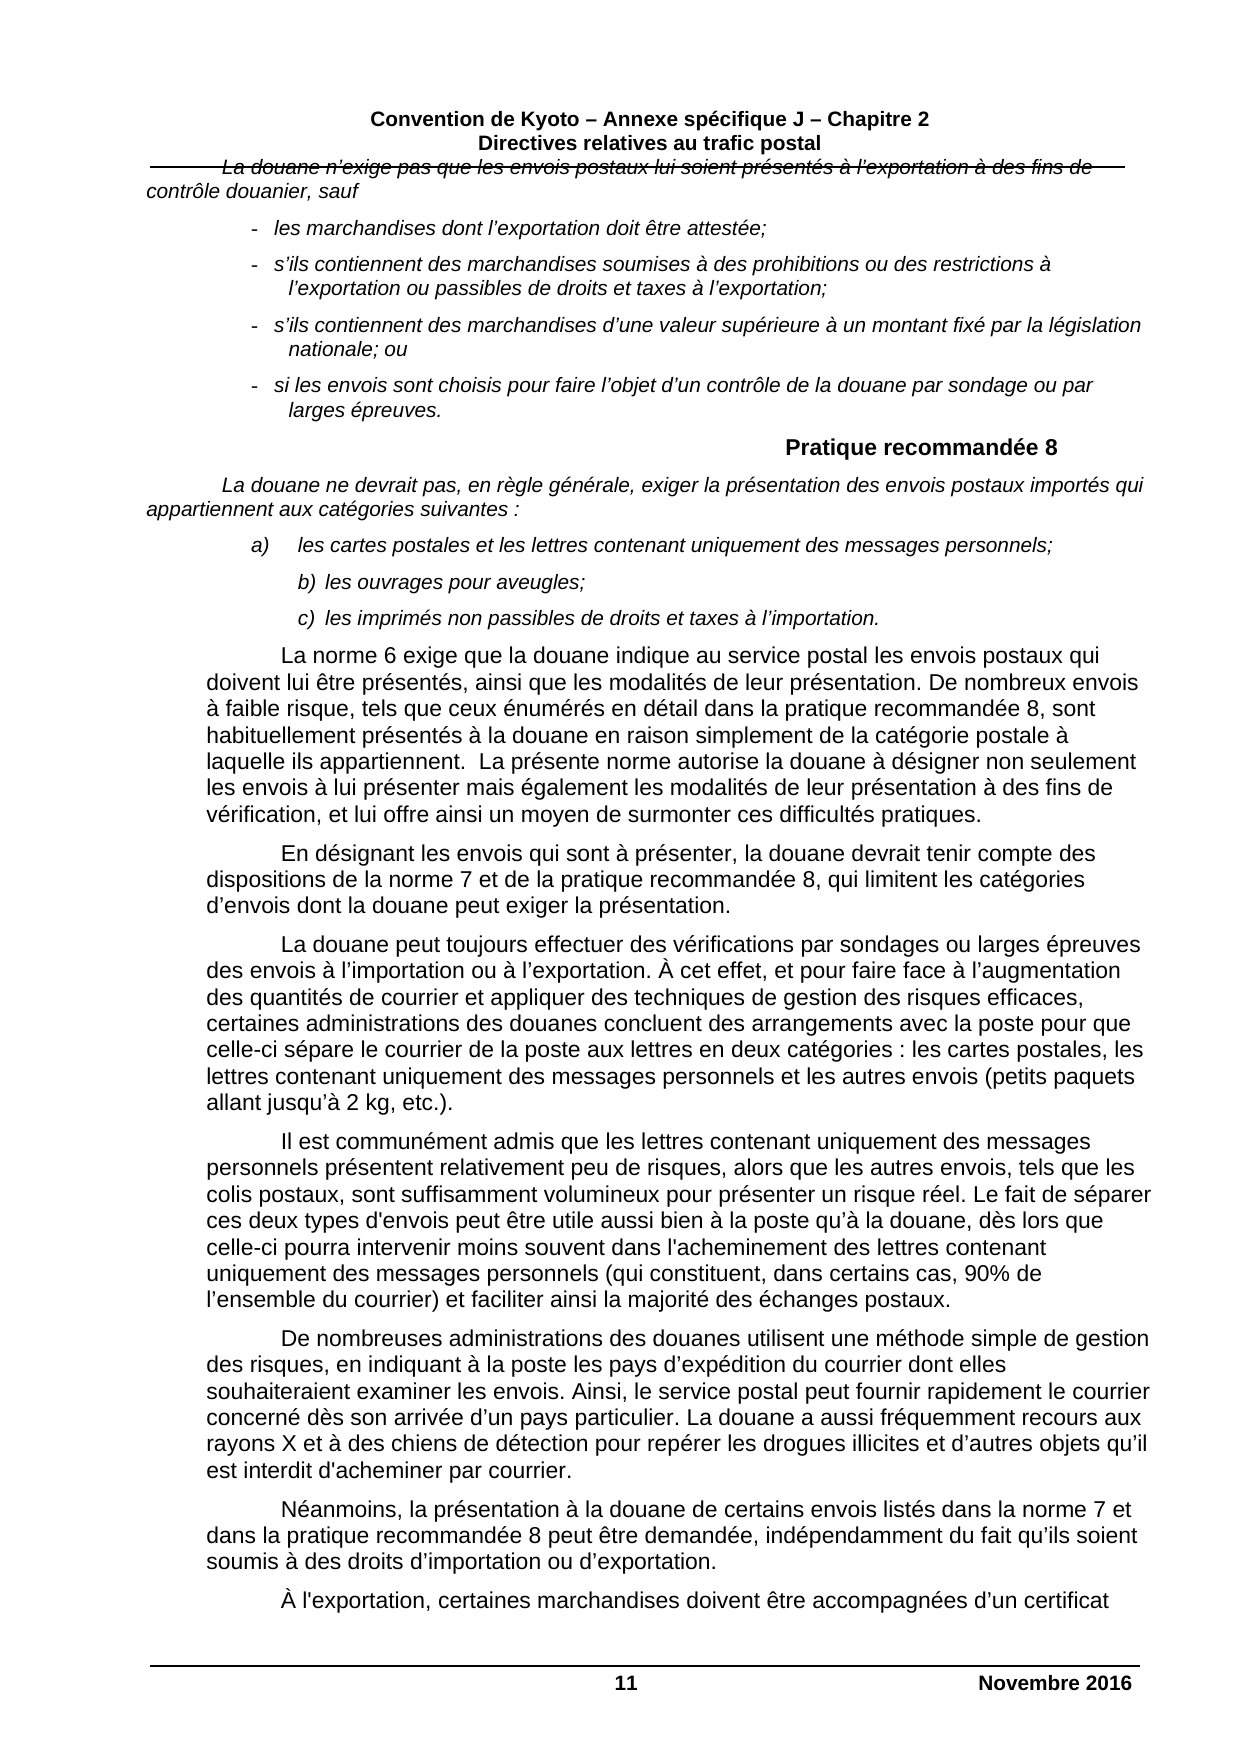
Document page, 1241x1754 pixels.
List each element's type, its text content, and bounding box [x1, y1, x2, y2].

list s’ils contiennent des marchandises d’une valeur supérieure à un montant fixé par la législation nationale; ou [251, 313, 1152, 361]
text La douane peut toujours effectuer des vérifications par sondages ou larges épreuves des envois à l’importation ou à l’exportation. À cet effet, et pour faire face à l’augmentation des quantités de courrier et appliquer des techniques de gestion des risques efficaces, certaines administrations des douanes concluent des arrangements avec la poste pour que celle-ci sépare le courrier de la poste aux lettres en deux catégories : les cartes postales, les lettres contenant uniquement des messages personnels et les autres envois (petits paquets allant jusqu’à 2 kg, etc.). [206, 931, 1152, 1116]
text c) les imprimés non passibles de droits et taxes à l’importation. [206, 606, 1152, 630]
text La douane ne devrait pas, en règle générale, exiger la présentation des envois postaux importés qui appartiennent aux catégories suivantes : [146, 473, 1152, 521]
text Il est communément admis que les lettres contenant uniquement des messages personnels présentent relativement peu de risques, alors que les autres envois, tels que les colis postaux, sont suffisamment volumineux pour présenter un risque réel. Le fait de séparer ces deux types d'envois peut être utile aussi bien à la poste qu’à la douane, dès lors que celle-ci pourra intervenir moins souvent dans l'acheminement des lettres contenant uniquement des messages personnels (qui constituent, dans certains cas, 90% de l’ensemble du courrier) et faciliter ainsi la majorité des échanges postaux. [206, 1128, 1152, 1312]
text a) les cartes postales et les lettres contenant uniquement des messages personnels; [206, 533, 1152, 557]
text La norme 6 exige que la douane indique au service postal les envois postaux qui doivent lui être présentés, ainsi que les modalités de leur présentation. De nombreux envois à faible risque, tels que ceux énumérés en détail dans la pratique recommandée 8, sont habituellement présentés à la douane en raison simplement de la catégorie postale à laquelle ils appartiennent. La présente norme autorise la douane à désigner non seulement les envois à lui présenter mais également les modalités de leur présentation à des fins de vérification, et lui offre ainsi un moyen de surmonter ces difficultés pratiques. [206, 642, 1152, 827]
text De nombreuses administrations des douanes utilisent une méthode simple de gestion des risques, en indiquant à la poste les pays d’expédition du courrier dont elles souhaiteraient examiner les envois. Ainsi, le service postal peut fournir rapidement le courrier concerné dès son arrivée d’un pays particulier. La douane a aussi fréquemment recours aux rayons X et à des chiens de détection pour repérer les drogues illicites et d’autres objets qu’il est interdit d'acheminer par courrier. [206, 1325, 1152, 1483]
list les marchandises dont l’exportation doit être attestée; [251, 215, 1152, 239]
text La douane n’exige pas que les envois postaux lui soient présentés à l’exportation à des fins de contrôle douanier, sauf [146, 155, 1152, 203]
text b) les ouvrages pour aveugles; [206, 569, 1152, 593]
text Néanmoins, la présentation à la douane de certains envois listés dans la norme 7 et dans la pratique recommandée 8 peut être demandée, indépendamment du fait qu’ils soient soumis à des droits d’importation ou d’exportation. [206, 1496, 1152, 1575]
list si les envois sont choisis pour faire l’objet d’un contrôle de la douane par sondage ou par larges épreuves. [251, 373, 1152, 421]
text En désignant les envois qui sont à présenter, la douane devrait tenir compte des dispositions de la norme 7 et de la pratique recommandée 8, qui limitent les catégories d’envois dont la douane peut exiger la présentation. [206, 839, 1152, 918]
list s’ils contiennent des marchandises soumises à des prohibitions ou des restrictions à l’exportation ou passibles de droits et taxes à l’exportation; [251, 252, 1152, 300]
text Pratique recommandée 8 [148, 434, 1152, 460]
